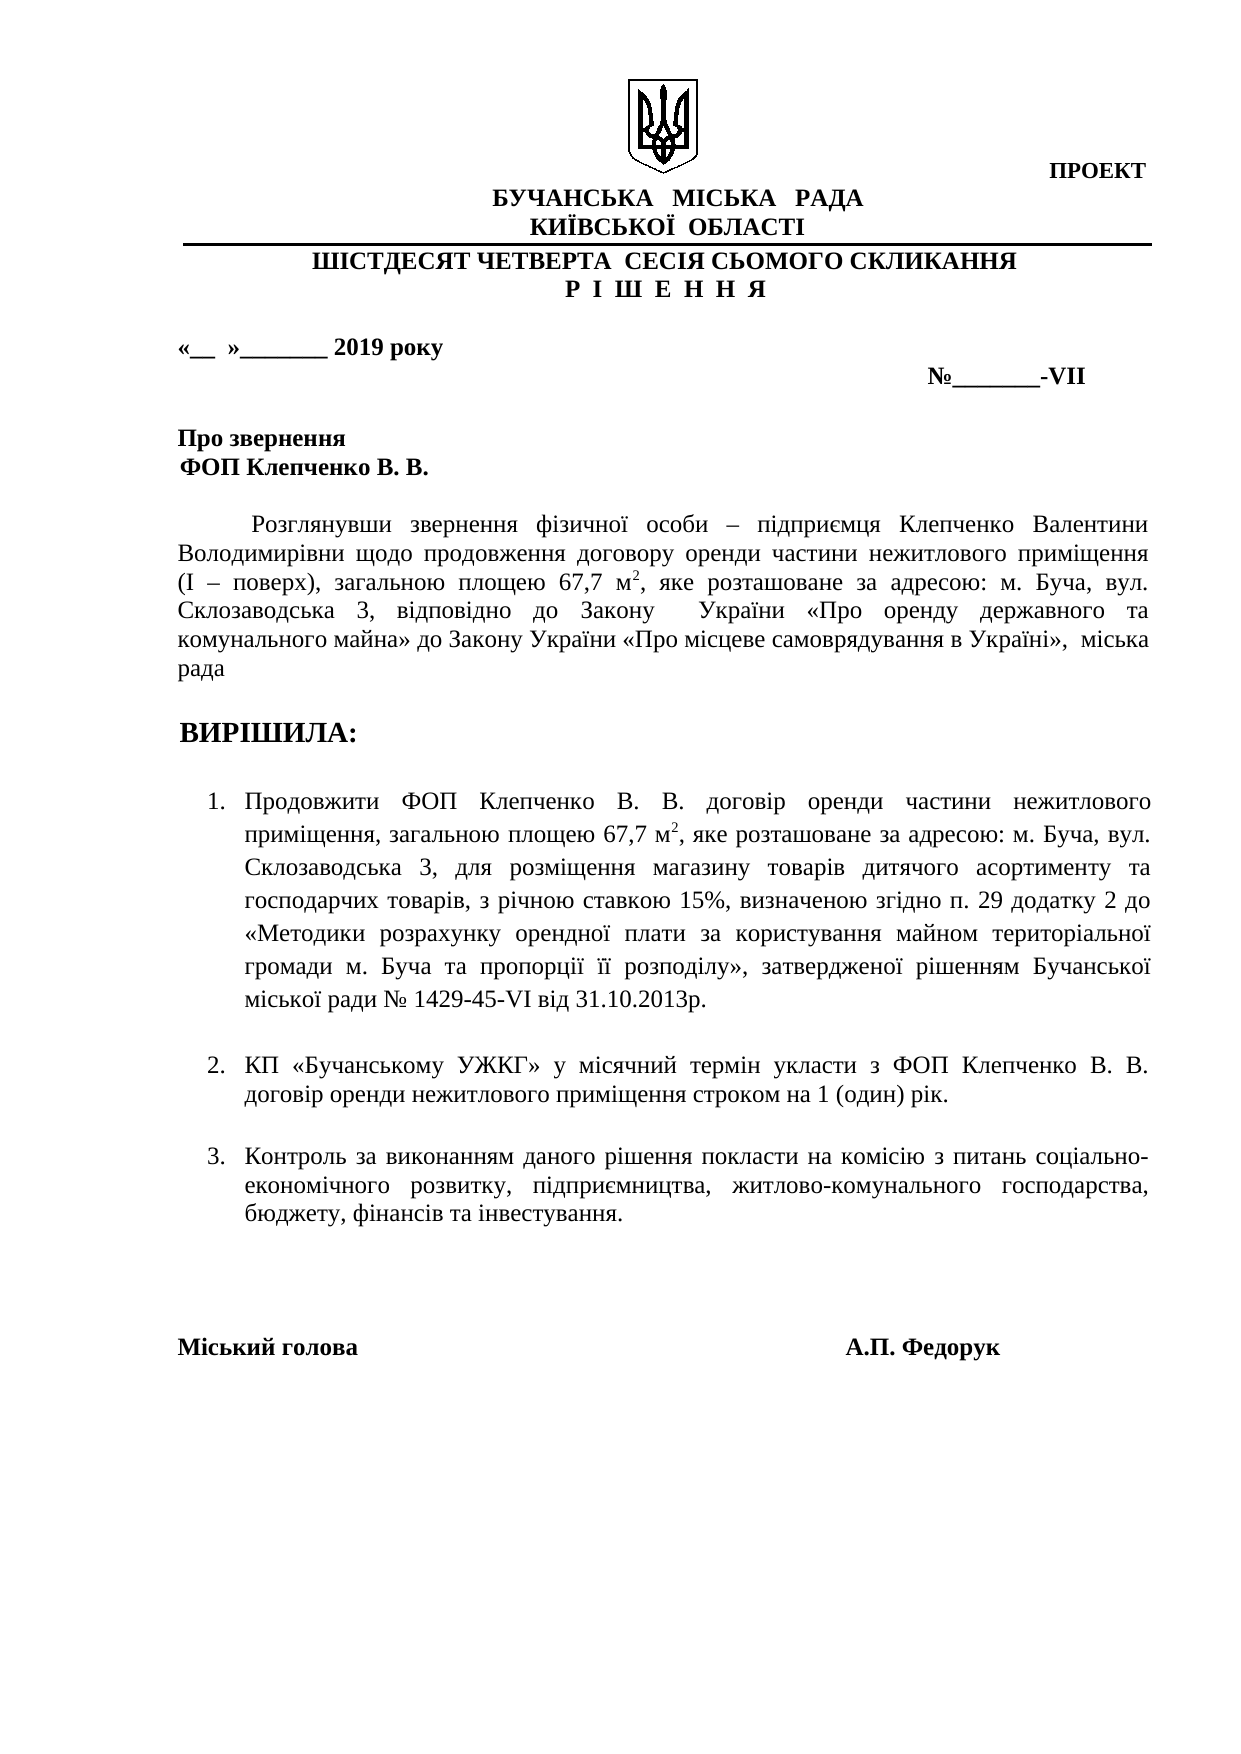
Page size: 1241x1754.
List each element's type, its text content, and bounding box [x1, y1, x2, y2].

text ФОП Клепченко В. В. [179, 452, 1149, 481]
text КИЇВСЬКОЇ ОБЛАСТІ [183, 212, 1152, 243]
text «__ »_______ 2019 року [177, 332, 1152, 361]
text ВИРІШИЛА: [179, 715, 1152, 748]
text ШІСТДЕСЯТ ЧЕТВЕРТА СЕСІЯ СЬОМОГО СКЛИКАННЯ [177, 246, 1152, 274]
list Продовжити ФОП Клепченко В. В. договір оренди частини нежитлового приміщення, загальною площею 67,7 м2, яке розташоване за адресою: м. Буча, вул. Склозаводська 3, для розміщення магазину товарів дитячого асортименту та господарчих товарів, з річною ставкою 15%, визначеною згідно п. 29 додатку 2 до «Методики розрахунку орендної плати за користування майном територіальної громади м. Буча та пропорції її розподілу», затвердженої рішенням Бучанської міської ради № 1429-45-VI від 31.10.2013р. [207, 786, 1152, 1013]
text ПРОЕКТ [398, 74, 1152, 183]
list КП «Бучанському УЖКГ» у місячний термін укласти з ФОП Клепченко В. В. договір оренди нежитлового приміщення строком на 1 (один) рік. [207, 1051, 1149, 1108]
text Розглянувши звернення фізичної особи – підприємця Клепченко Валентини Володимирівни щодо продовження договору оренди частини нежитлового приміщення (І – поверх), загальною площею 67,7 м2, яке розташоване за адресою: м. Буча, вул. Склозаводська 3, відповідно до Закону України «Про оренду державного та комунального майна» до Закону України «Про місцеве самоврядування в Україні», міська рада [177, 509, 1149, 682]
text Про звернення [177, 423, 1149, 452]
text БУЧАНСЬКА МІСЬКА РАДА ПРОЕКТ [183, 183, 1152, 212]
text Міський голова А.П. Федорук [177, 1332, 1149, 1361]
text Р І Ш Е Н Н Я [177, 274, 1152, 303]
text №_______-VII [177, 361, 1152, 389]
list Контроль за виконанням даного рішення покласти на комісію з питань соціально-економічного розвитку, підприємництва, житлово-комунального господарства, бюджету, фінансів та інвестування. [207, 1141, 1149, 1227]
